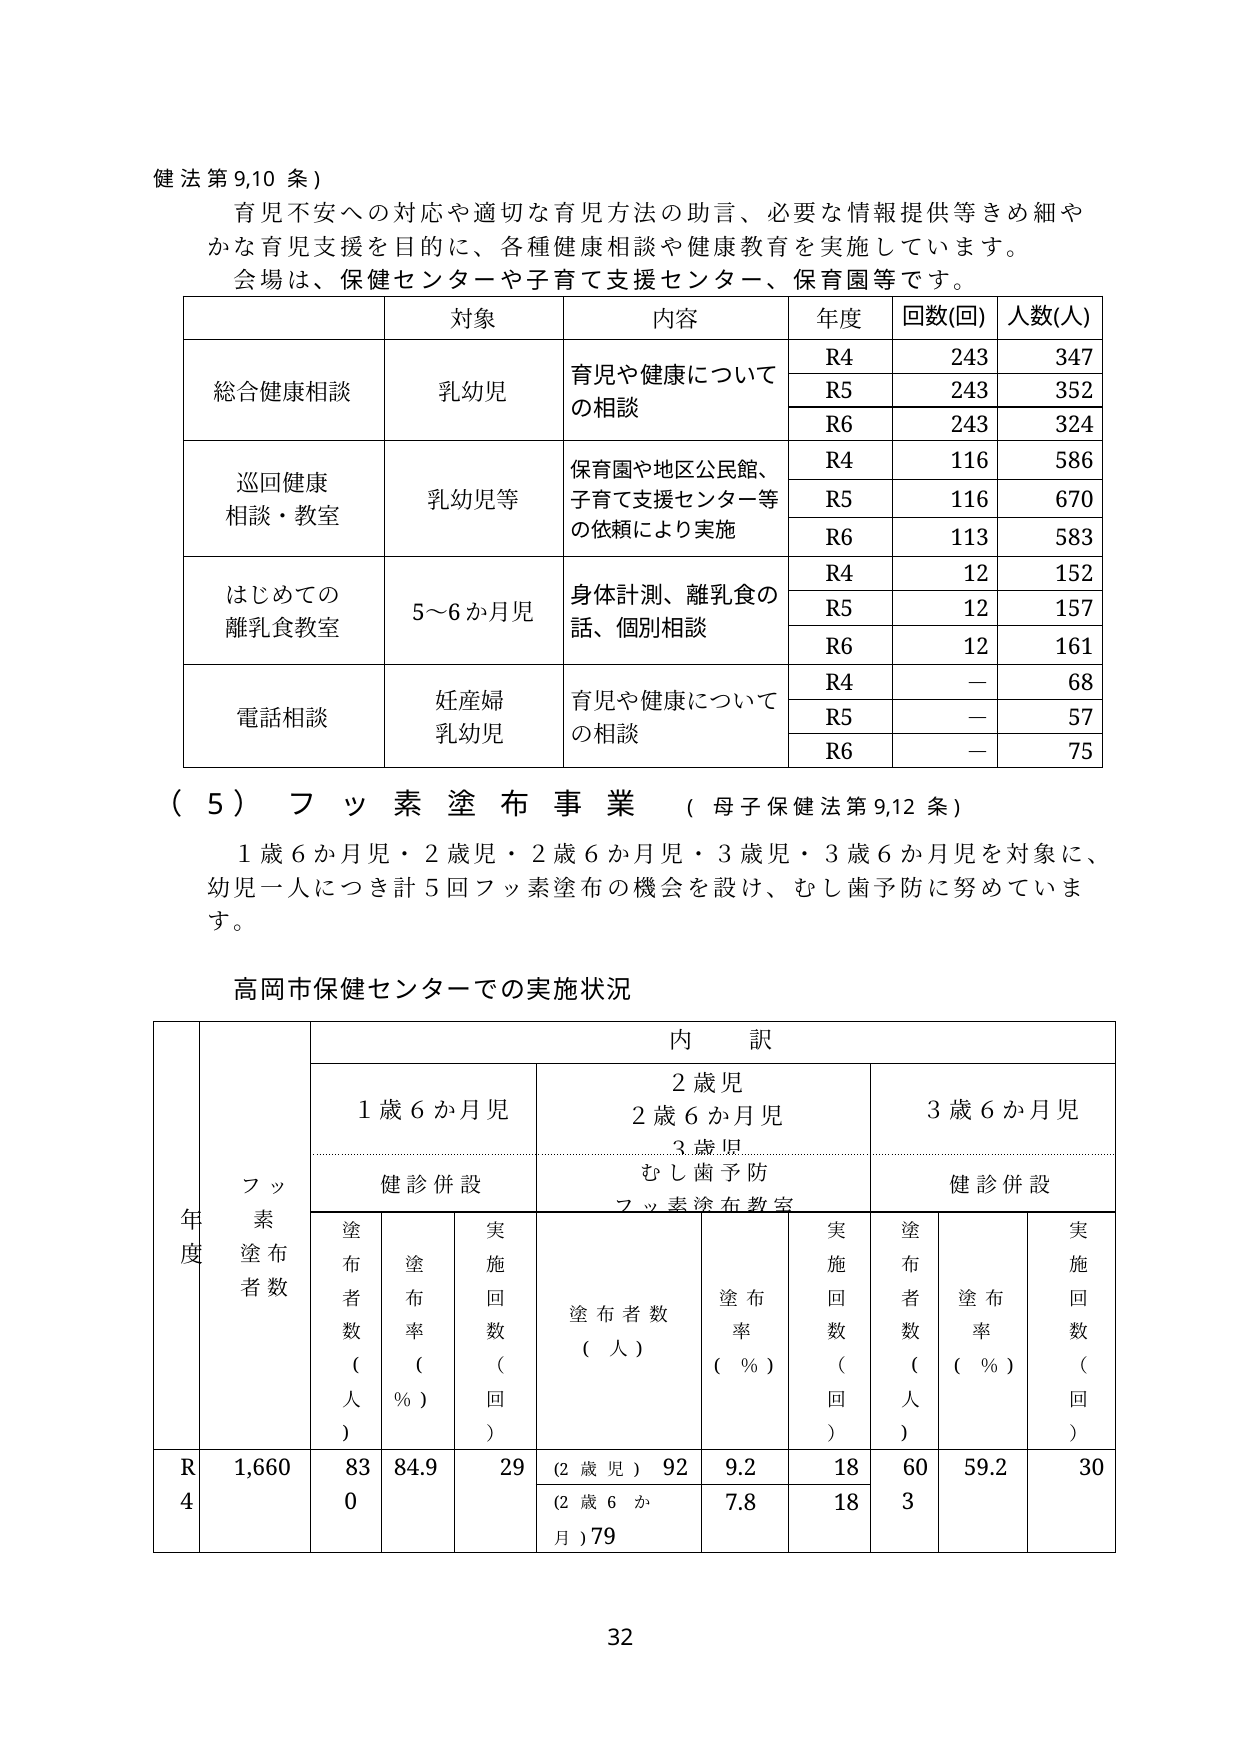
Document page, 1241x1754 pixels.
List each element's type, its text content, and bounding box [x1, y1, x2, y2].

table_cell 塗布者数 (人) [537, 1213, 701, 1449]
table_cell 12 [893, 591, 997, 625]
table_cell R4 [154, 1450, 199, 1552]
table_cell R5 [789, 700, 892, 733]
table_cell 830 [311, 1450, 381, 1552]
table_cell 塗布率 (％) [382, 1213, 454, 1449]
table_cell 352 [998, 374, 1102, 406]
table_cell 18 [789, 1450, 870, 1483]
table_cell 347 [998, 340, 1102, 372]
table_cell R4 [789, 340, 892, 372]
table_cell 18 [789, 1485, 870, 1552]
table_cell 育児や健康についての相談 [564, 665, 788, 767]
table_cell 57 [998, 700, 1102, 733]
table_cell 1,660 [200, 1450, 310, 1552]
table_cell 68 [998, 665, 1102, 698]
text 育児不安への対応や適切な育児方法の助言、必要な情報提供等きめ細やかな育児支援を目的に、各種健康相談や健康教育を実施しています。 [201, 194, 1087, 262]
table_cell 5～6か月児 [385, 557, 563, 664]
table_cell はじめての 離乳食教室 [184, 557, 384, 664]
table_header 対象 [385, 297, 563, 338]
table_cell R4 [789, 665, 892, 698]
table_cell (2歳児) 92 [537, 1450, 701, 1483]
table_cell 育児や健康についての相談 [564, 340, 788, 440]
table_cell － [893, 665, 997, 698]
text 会場は、保健センターや子育て支援センター、保育園等です。 [201, 262, 1087, 296]
table_cell 157 [998, 591, 1102, 625]
table_header 年度 [789, 297, 892, 338]
table_cell 75 [998, 734, 1102, 767]
table_cell 保育園や地区公民館、子育て支援センター等の依頼により実施 [564, 441, 788, 556]
table_cell 670 [998, 480, 1102, 517]
table_cell 電話相談 [184, 665, 384, 767]
table_cell ３歳６か月児 [871, 1064, 1115, 1154]
table_header [184, 297, 384, 338]
table_header 回数(回) [893, 297, 997, 338]
table_cell 塗布者数 (人) [311, 1213, 381, 1449]
text 高岡市保健センターでの実施状況 [153, 954, 1087, 1021]
table_cell 30 [1028, 1450, 1115, 1552]
table_cell R5 [789, 374, 892, 406]
table_cell 324 [998, 408, 1102, 440]
table_cell － [893, 700, 997, 733]
table_header フッ素 塗布者数 [200, 1022, 310, 1449]
table_cell R5 [789, 591, 892, 625]
table_cell 59.2 [939, 1450, 1027, 1552]
table_cell 161 [998, 626, 1102, 664]
table_cell むし歯予防 フッ素塗布教室 [537, 1154, 870, 1211]
table_cell 実施 回数 （回） [789, 1213, 870, 1449]
table_cell 塗布率 (％) [939, 1213, 1027, 1449]
table_cell 12 [893, 557, 997, 589]
table_cell R6 [789, 518, 892, 556]
table_cell 乳幼児等 [385, 441, 563, 556]
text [153, 161, 1087, 194]
table_cell R6 [789, 408, 892, 440]
table_cell 116 [893, 441, 997, 479]
text （5）フッ素塗布事業 (母子保健法第9,12条) [153, 768, 1087, 836]
table_cell 12 [893, 626, 997, 664]
table_cell 116 [893, 480, 997, 517]
table_cell R5 [789, 480, 892, 517]
table_cell 29 [455, 1450, 536, 1552]
table_cell 塗布者数 (人) [871, 1213, 938, 1449]
table_cell R6 [789, 626, 892, 664]
table_cell 乳幼児 [385, 340, 563, 440]
table_cell 152 [998, 557, 1102, 589]
table_cell 健診併設 [871, 1154, 1115, 1211]
table_cell 巡回健康 相談・教室 [184, 441, 384, 556]
table_cell 実施 回数 （回） [455, 1213, 536, 1449]
table_cell R4 [789, 441, 892, 479]
table_cell R4 [789, 557, 892, 589]
table_cell 健診併設 [311, 1154, 536, 1211]
table_cell 243 [893, 340, 997, 372]
table_cell 実施 回数 （回） [1028, 1213, 1115, 1449]
table_cell 243 [893, 374, 997, 406]
table_cell 塗布率 (％) [702, 1213, 788, 1449]
table_header 人数(人) [998, 297, 1102, 338]
table_cell (2歳6か月) 79 [537, 1485, 701, 1552]
table_cell 7.8 [702, 1485, 788, 1552]
table_cell 9.2 [702, 1450, 788, 1483]
table_cell － [893, 734, 997, 767]
table_cell １歳６か月児 [311, 1064, 536, 1154]
text １歳６か月児・２歳児・２歳６か月児・３歳児・３歳６か月児を対象に、幼児一人につき計５回フッ素塗布の機会を設け、むし歯予防に努めています。 [201, 836, 1087, 937]
table_cell ２歳児 ２歳６か月児 ３歳児 [537, 1064, 870, 1154]
table_cell 243 [893, 408, 997, 440]
table_cell 84.9 [382, 1450, 454, 1552]
table_cell 身体計測、離乳食の話、個別相談 [564, 557, 788, 664]
table_cell 妊産婦 乳幼児 [385, 665, 563, 767]
table_cell 総合健康相談 [184, 340, 384, 440]
table_header 年度 [154, 1022, 199, 1449]
table_cell R6 [789, 734, 892, 767]
table_header 内容 [564, 297, 788, 338]
table_cell 113 [893, 518, 997, 556]
table_cell 603 [871, 1450, 938, 1552]
table_cell 583 [998, 518, 1102, 556]
table_cell 586 [998, 441, 1102, 479]
table_header 内 訳 [311, 1022, 1115, 1063]
